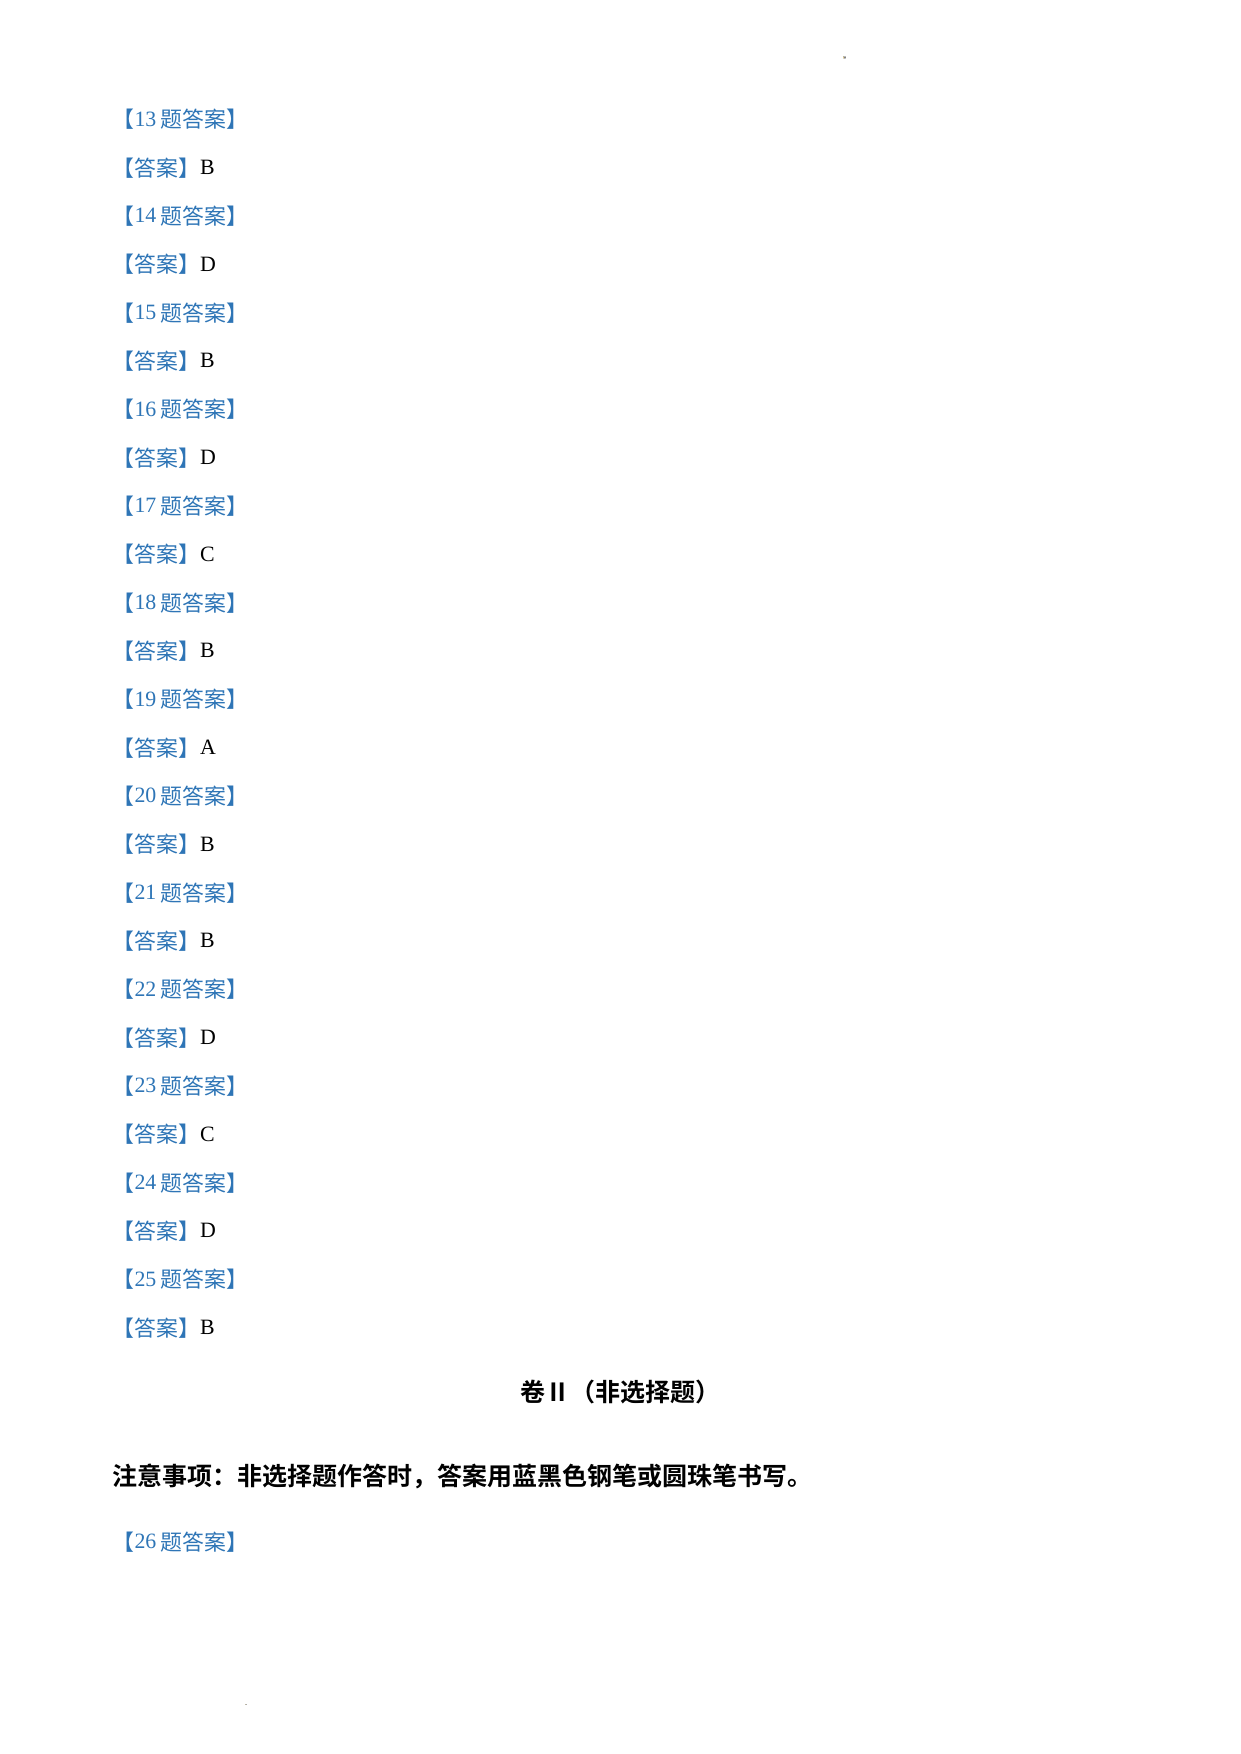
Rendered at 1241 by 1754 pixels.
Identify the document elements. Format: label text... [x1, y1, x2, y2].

text 【19题答案】 [112, 682, 1128, 714]
text 【15题答案】 [112, 295, 1128, 328]
text 【22题答案】 [112, 972, 1128, 1004]
text 【26题答案】 [112, 1525, 1128, 1557]
text 【答案】B [112, 827, 1128, 859]
text 注意事项：非选择题作答时，答案用蓝黑色钢笔或圆珠笔书写。 [112, 1442, 1128, 1507]
text 【17题答案】 [112, 488, 1128, 521]
text 【答案】B [112, 343, 1128, 376]
text 【答案】B [112, 633, 1128, 666]
text 【16题答案】 [112, 392, 1128, 424]
text 【21题答案】 [112, 875, 1128, 908]
text 【25题答案】 [112, 1262, 1128, 1294]
text 卷Ⅱ（非选择题） [112, 1358, 1128, 1423]
text 【答案】B [112, 1310, 1128, 1343]
text 【答案】C [112, 537, 1128, 569]
text 【答案】C [112, 1117, 1128, 1149]
text 【答案】B [112, 923, 1128, 956]
text 【23题答案】 [112, 1068, 1128, 1101]
text 【答案】D [112, 1213, 1128, 1246]
text 【14题答案】 [112, 198, 1128, 231]
text 【20题答案】 [112, 778, 1128, 811]
text 【18题答案】 [112, 585, 1128, 618]
text 【答案】B [112, 150, 1128, 183]
text 【13题答案】 [112, 102, 1128, 134]
text 【24题答案】 [112, 1165, 1128, 1198]
text 【答案】D [112, 247, 1128, 279]
text 【答案】A [112, 730, 1128, 763]
text 【答案】D [112, 1020, 1128, 1053]
text 【答案】D [112, 440, 1128, 473]
